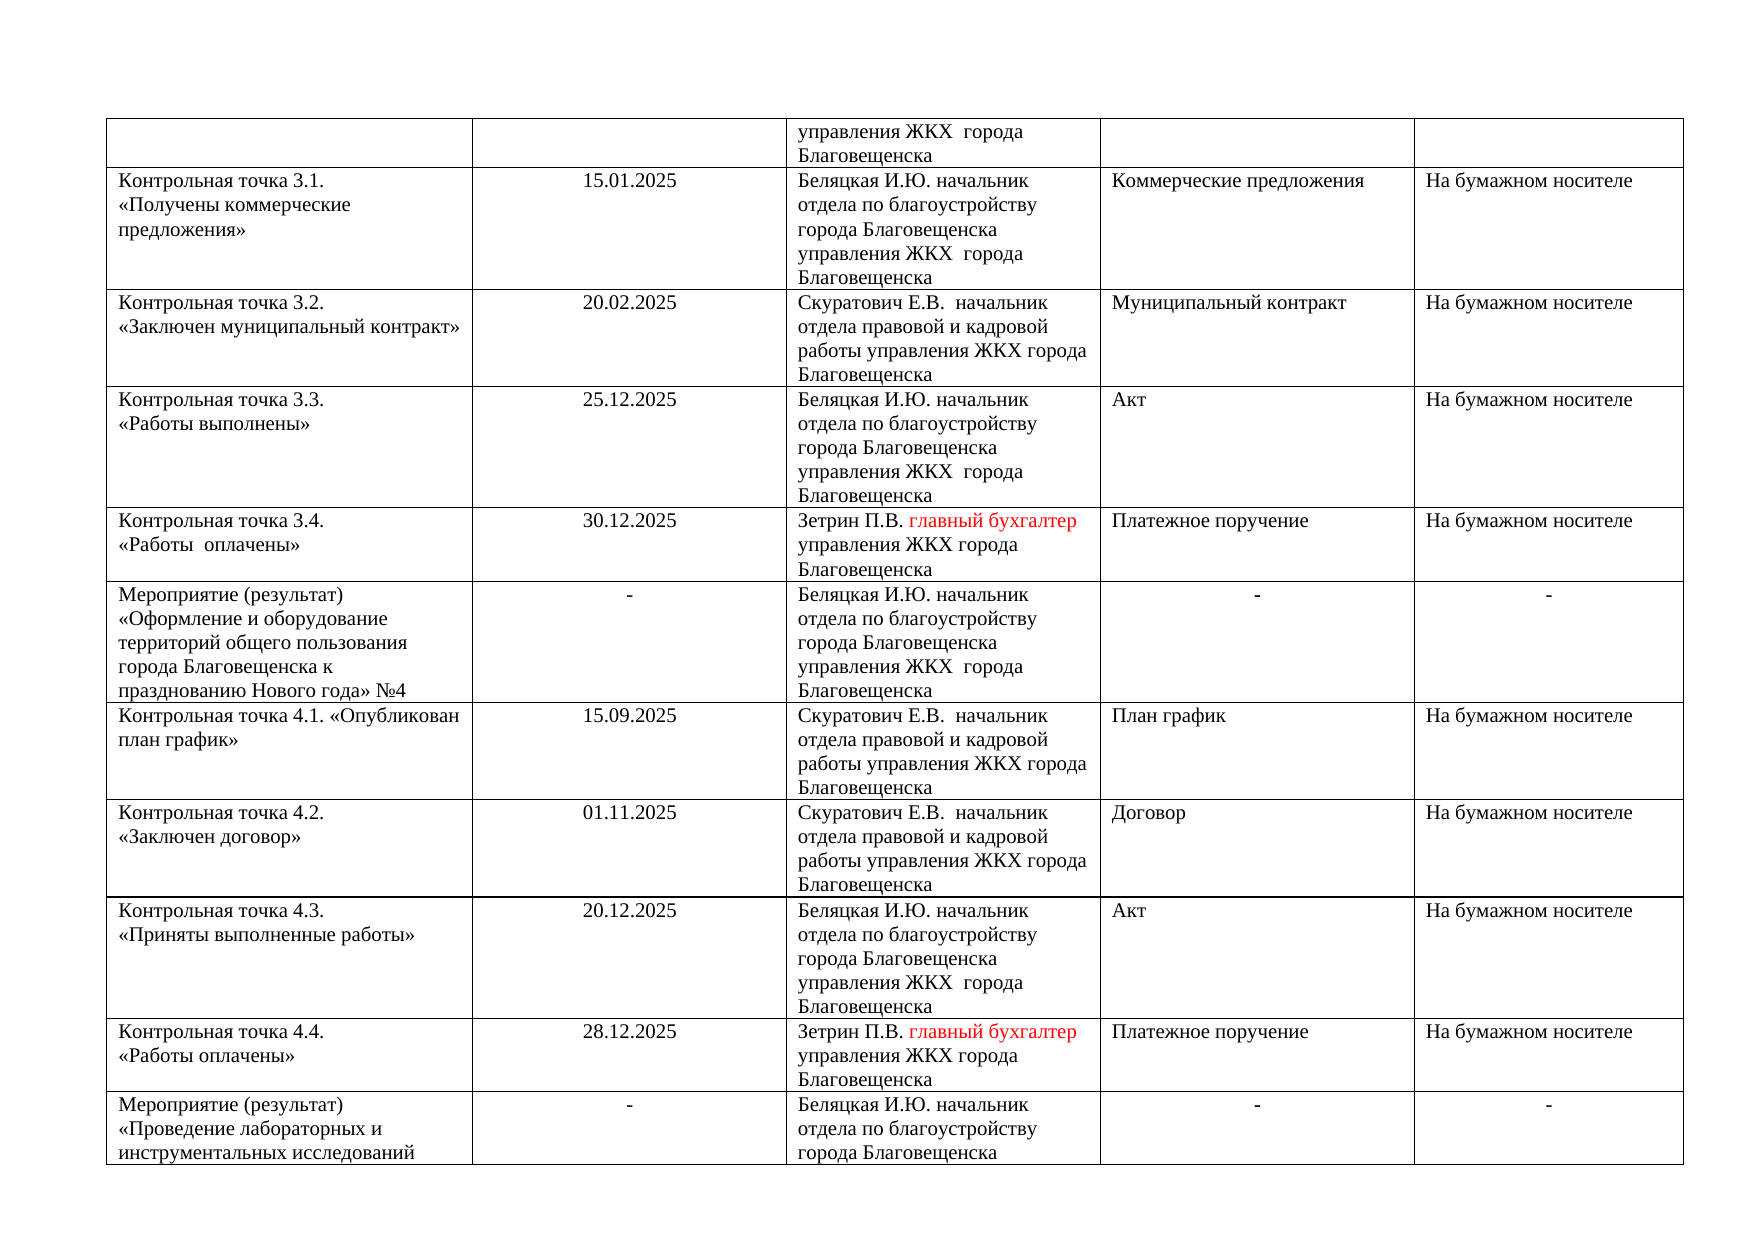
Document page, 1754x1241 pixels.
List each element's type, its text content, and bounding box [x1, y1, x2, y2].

table_cell Зетрин П.В. главный бухгалтер управления ЖКХ города Благовещенска [787, 508, 1100, 581]
table_cell 20.12.2025 [473, 898, 786, 1018]
table_cell На бумажном носителе [1415, 800, 1683, 896]
table_cell Контрольная точка 4.4. «Работы оплачены» [107, 1019, 472, 1091]
table_cell Зетрин П.В. главный бухгалтер управления ЖКХ города Благовещенска [787, 1019, 1100, 1091]
table_cell - [473, 582, 786, 702]
table_cell Контрольная точка 3.4. «Работы оплачены» [107, 508, 472, 581]
table_cell 25.12.2025 [473, 387, 786, 507]
table_cell Беляцкая И.Ю. начальник отдела по благоустройству города Благовещенска управления ЖКХ города Благовещенска [787, 387, 1100, 507]
table_cell - [473, 1092, 786, 1164]
table_cell На бумажном носителе [1415, 703, 1683, 799]
table_cell Беляцкая И.Ю. начальник отдела по благоустройству города Благовещенска управления ЖКХ города Благовещенска [787, 898, 1100, 1018]
table_cell Мероприятие (результат) «Оформление и оборудование территорий общего пользования города Благовещенска к празднованию Нового года» №4 [107, 582, 472, 702]
table_cell - [1415, 1092, 1683, 1164]
table_cell Скуратович Е.В. начальник отдела правовой и кадровой работы управления ЖКХ города Благовещенска [787, 290, 1100, 386]
table_cell - [1415, 119, 1683, 167]
table_cell На бумажном носителе [1415, 387, 1683, 507]
table_cell - [1101, 119, 1414, 167]
table_cell Беляцкая И.Ю. начальник отдела по благоустройству города Благовещенска управления ЖКХ города Благовещенска [787, 582, 1100, 702]
table_cell На бумажном носителе [1415, 898, 1683, 1018]
table_cell Контрольная точка 4.2. «Заключен договор» [107, 800, 472, 896]
table_cell Скуратович Е.В. начальник отдела правовой и кадровой работы управления ЖКХ города Благовещенска [787, 703, 1100, 799]
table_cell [787, 1092, 1100, 1164]
table_cell На бумажном носителе [1415, 168, 1683, 289]
table_cell 15.01.2025 [473, 168, 786, 289]
table_cell Беляцкая И.Ю. начальник отдела по благоустройству города Благовещенска управления ЖКХ города Благовещенска [787, 168, 1100, 289]
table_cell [107, 119, 472, 167]
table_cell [787, 119, 1100, 167]
table_cell Коммерческие предложения [1101, 168, 1414, 289]
table_cell Контрольная точка 4.3. «Приняты выполненные работы» [107, 898, 472, 1018]
table_cell На бумажном носителе [1415, 508, 1683, 581]
table_cell Договор [1101, 800, 1414, 896]
table_cell 30.12.2025 [473, 508, 786, 581]
table_cell 15.09.2025 [473, 703, 786, 799]
table_cell План график [1101, 703, 1414, 799]
table_cell Контрольная точка 3.2. «Заключен муниципальный контракт» [107, 290, 472, 386]
table_cell - [1101, 582, 1414, 702]
table_cell Платежное поручение [1101, 1019, 1414, 1091]
table_cell - [1415, 582, 1683, 702]
table_cell Контрольная точка 3.3. «Работы выполнены» [107, 387, 472, 507]
table_cell Акт [1101, 387, 1414, 507]
table_cell Контрольная точка 4.1. «Опубликован план график» [107, 703, 472, 799]
table_cell На бумажном носителе [1415, 1019, 1683, 1091]
table_cell 20.02.2025 [473, 290, 786, 386]
table_cell 28.12.2025 [473, 1019, 786, 1091]
table_cell - [473, 119, 786, 167]
table_cell Платежное поручение [1101, 508, 1414, 581]
table_cell Скуратович Е.В. начальник отдела правовой и кадровой работы управления ЖКХ города Благовещенска [787, 800, 1100, 896]
table_cell Контрольная точка 3.1. «Получены коммерческие предложения» [107, 168, 472, 289]
table_cell Акт [1101, 898, 1414, 1018]
table_cell Муниципальный контракт [1101, 290, 1414, 386]
table_cell - [1101, 1092, 1414, 1164]
table_cell На бумажном носителе [1415, 290, 1683, 386]
table_cell 01.11.2025 [473, 800, 786, 896]
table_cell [107, 1092, 472, 1164]
